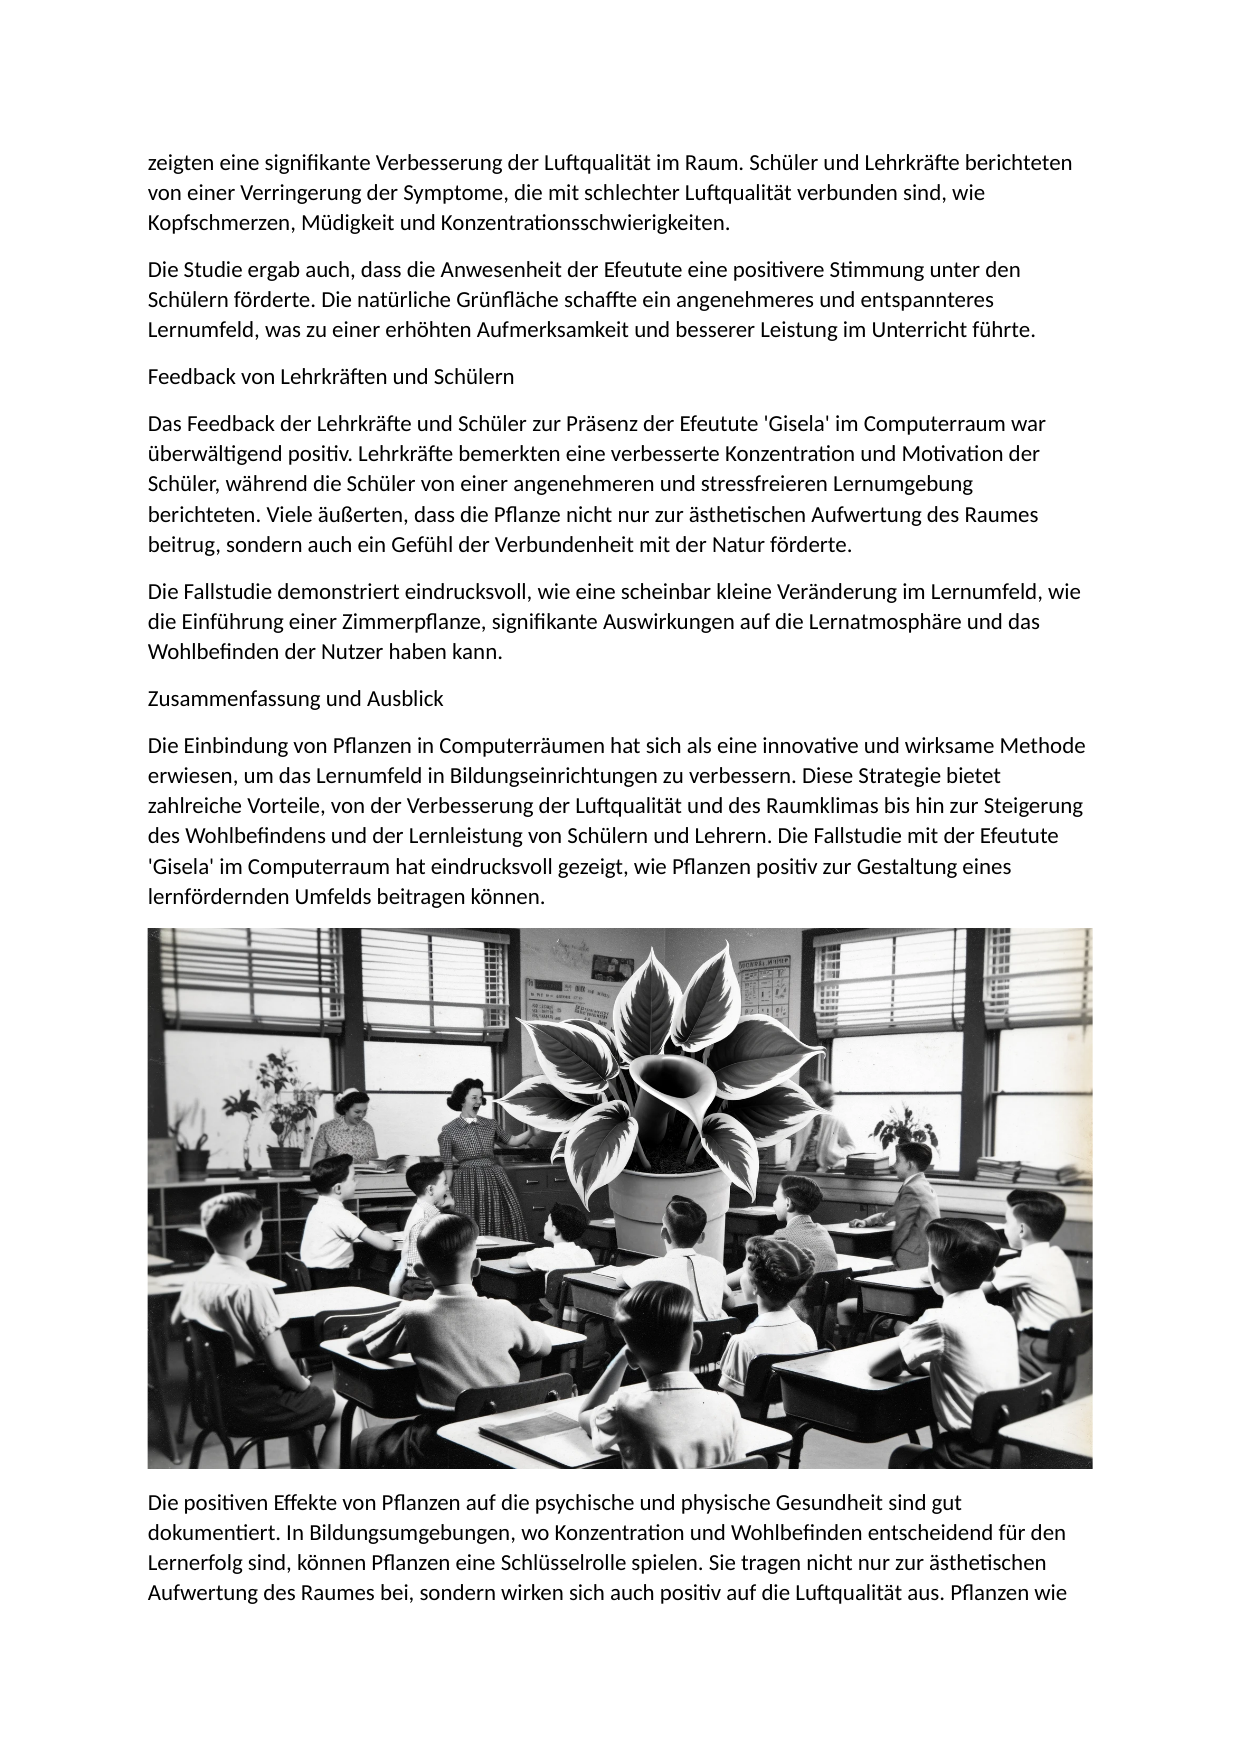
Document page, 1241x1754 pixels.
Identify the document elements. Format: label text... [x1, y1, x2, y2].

text Die Einbindung von Pflanzen in Computerräumen hat sich als eine innovative und wirksame Methode erwiesen, um das Lernumfeld in Bildungseinrichtungen zu verbessern. Diese Strategie bietet zahlreiche Vorteile, von der Verbesserung der Luftqualität und des Raumklimas bis hin zur Steigerung des Wohlbefindens und der Lernleistung von Schülern und Lehrern. Die Fallstudie mit der Efeutute 'Gisela' im Computerraum hat eindrucksvoll gezeigt, wie Pflanzen positiv zur Gestaltung eines lernfördernden Umfelds beitragen können. [148, 731, 1093, 910]
text Feedback von Lehrkräften und Schülern [148, 362, 1093, 390]
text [148, 148, 1093, 236]
text Das Feedback der Lehrkräfte und Schüler zur Präsenz der Efeutute 'Gisela' im Computerraum war überwältigend positiv. Lehrkräfte bemerkten eine verbesserte Konzentration und Motivation der Schüler, während die Schüler von einer angenehmeren und stressfreieren Lernumgebung berichteten. Viele äußerten, dass die Pflanze nicht nur zur ästhetischen Aufwertung des Raumes beitrug, sondern auch ein Gefühl der Verbundenheit mit der Natur förderte. [148, 409, 1093, 558]
picture [147, 928, 1093, 1469]
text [148, 1488, 1093, 1606]
text Die Studie ergab auch, dass die Anwesenheit der Efeutute eine positivere Stimmung unter den Schülern förderte. Die natürliche Grünfläche schaffte ein angenehmeres und entspannteres Lernumfeld, was zu einer erhöhten Aufmerksamkeit und besserer Leistung im Unterricht führte. [148, 255, 1093, 343]
text Zusammenfassung und Ausblick [148, 684, 1093, 712]
text Die Fallstudie demonstriert eindrucksvoll, wie eine scheinbar kleine Veränderung im Lernumfeld, wie die Einführung einer Zimmerpflanze, signifikante Auswirkungen auf die Lernatmosphäre und das Wohlbefinden der Nutzer haben kann. [148, 577, 1093, 665]
